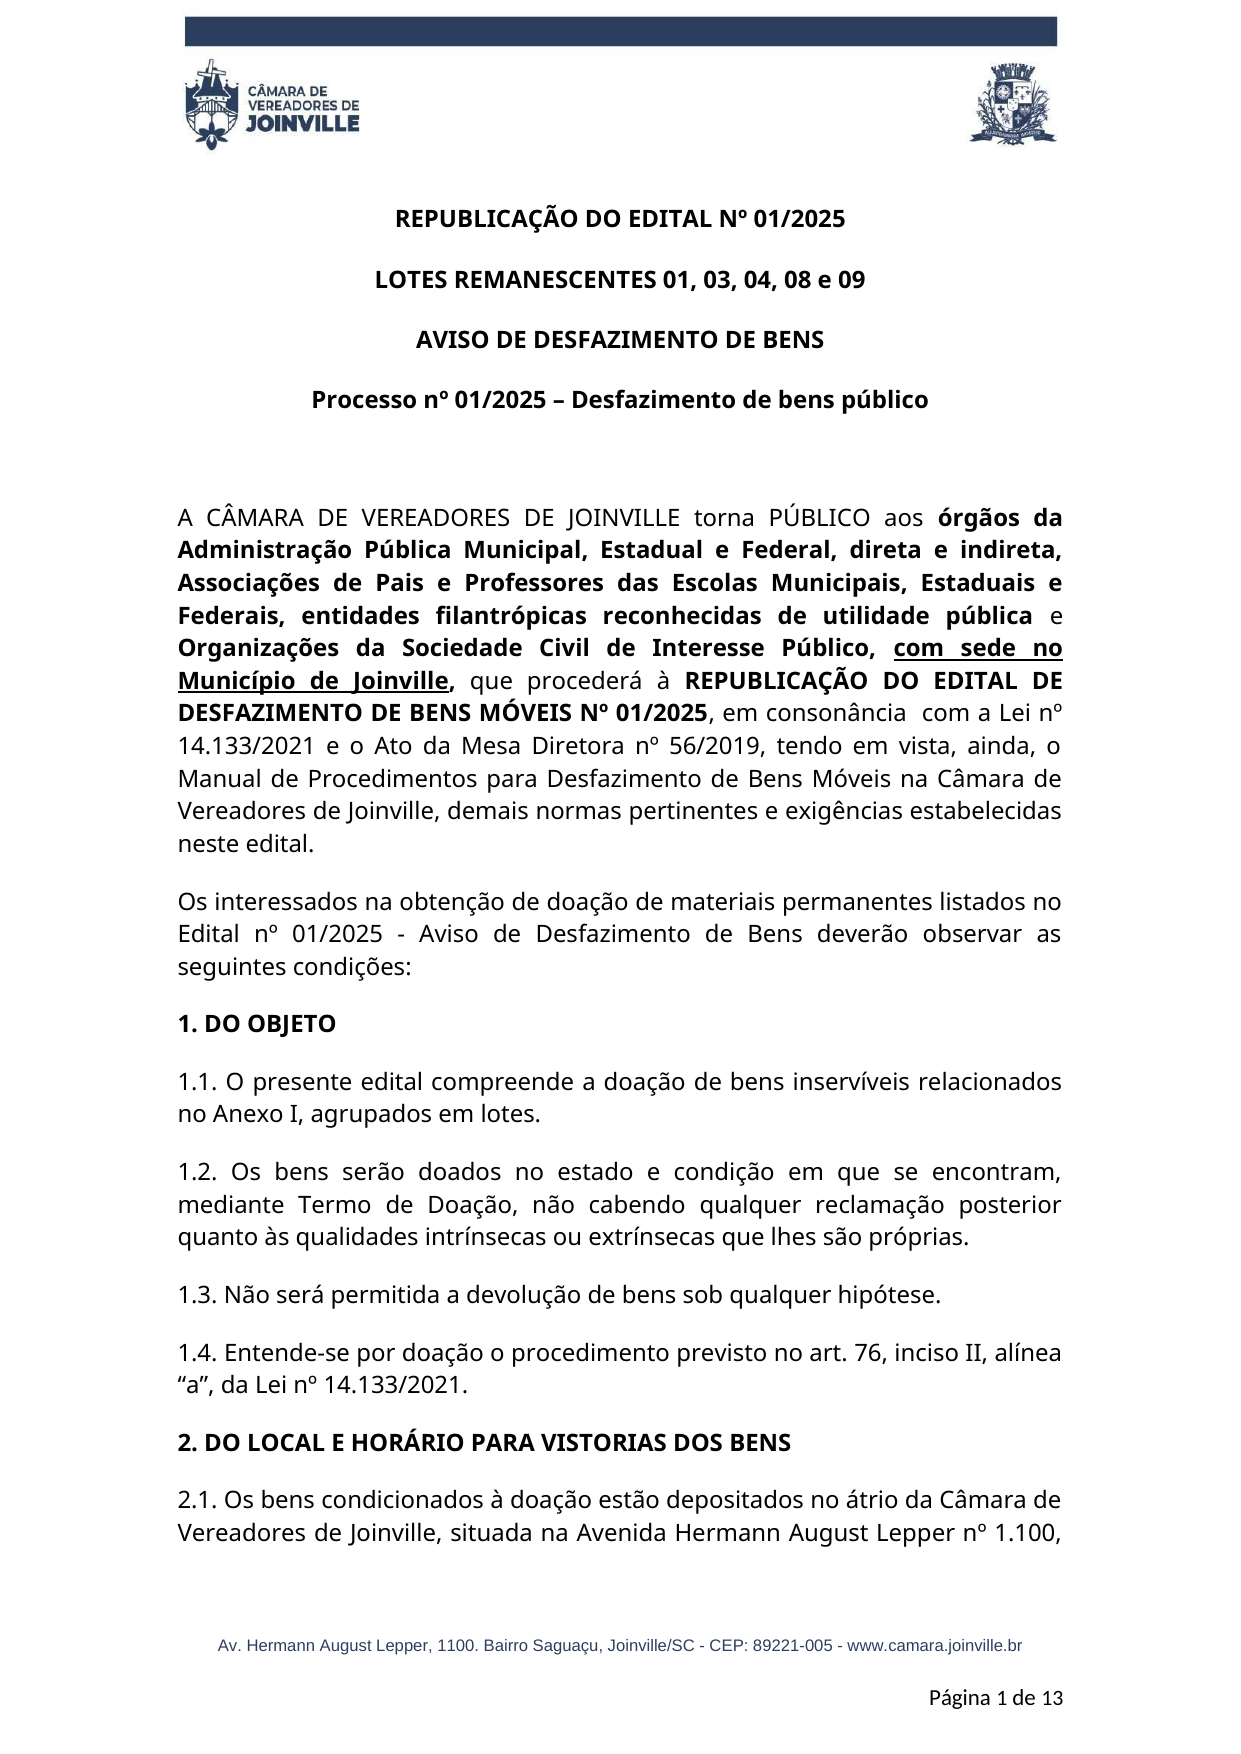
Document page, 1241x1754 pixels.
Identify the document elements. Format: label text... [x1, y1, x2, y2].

text 1.4. Entende-se por doação o procedimento previsto no art. 76, inciso II, alínea “a”, da Lei nº 14.133/2021. [177, 1335, 1063, 1401]
text 1.1. O presente edital compreende a doação de bens inservíveis relacionados no Anexo I, agrupados em lotes. [177, 1065, 1063, 1130]
text 2. DO LOCAL E HORÁRIO PARA VISTORIAS DOS BENS [177, 1426, 1063, 1458]
text AVISO DE DESFAZIMENTO DE BENS [177, 323, 1063, 355]
picture [10, 6, 1230, 161]
text A CÂMARA DE VEREADORES DE JOINVILLE torna PÚBLICO aos órgãos da Administração Pública Municipal, Estadual e Federal, direta e indireta, Associações de Pais e Professores das Escolas Municipais, Estaduais e Federais, entidades filantrópicas reconhecidas de utilidade pública e Organizações da Sociedade Civil de Interesse Público, com sede no Município de Joinville, que procederá à REPUBLICAÇÃO DO EDITAL DE DESFAZIMENTO DE BENS MÓVEIS Nº 01/2025, em consonância com a Lei nº 14.133/2021 e o Ato da Mesa Diretora nº 56/2019, tendo em vista, ainda, o Manual de Procedimentos para Desfazimento de Bens Móveis na Câmara de Vereadores de Joinville, demais normas pertinentes e exigências estabelecidas neste edital. [177, 501, 1063, 859]
text LOTES REMANESCENTES 01, 03, 04, 08 e 09 [177, 262, 1063, 295]
text 1.2. Os bens serão doados no estado e condição em que se encontram, mediante Termo de Doação, não cabendo qualquer reclamação posterior quanto às qualidades intrínsecas ou extrínsecas que lhes são próprias. [177, 1155, 1063, 1253]
text Processo nº 01/2025 – Desfazimento de bens público [177, 383, 1063, 415]
text Os interessados na obtenção de doação de materiais permanentes listados no Edital nº 01/2025 - Aviso de Desfazimento de Bens deverão observar as seguintes condições: [177, 884, 1063, 982]
text 1. DO OBJETO [177, 1007, 1063, 1040]
text 1.3. Não será permitida a devolução de bens sob qualquer hipótese. [177, 1278, 1063, 1310]
text REPUBLICAÇÃO DO EDITAL Nº 01/2025 [177, 202, 1063, 235]
